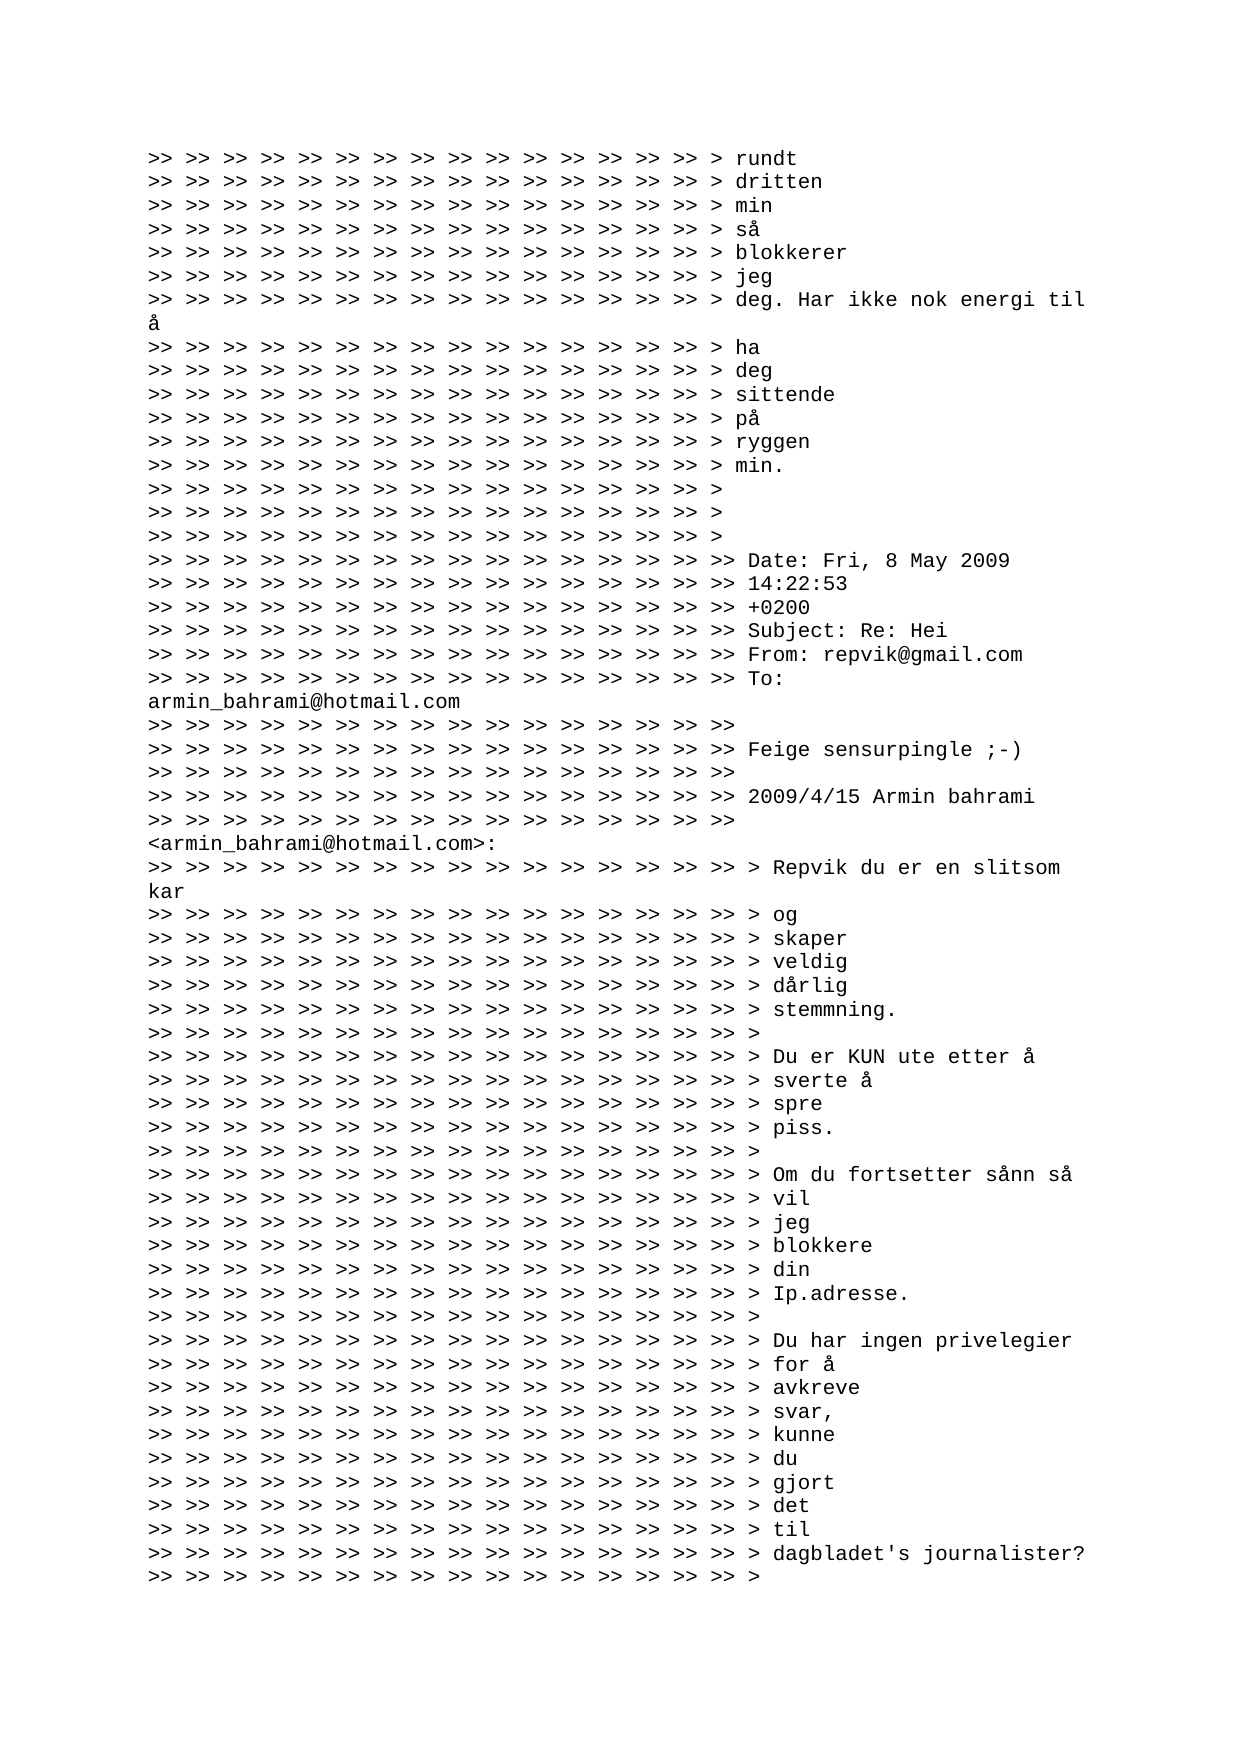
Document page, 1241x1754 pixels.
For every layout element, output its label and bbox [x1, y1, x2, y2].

text [148, 148, 1093, 1590]
